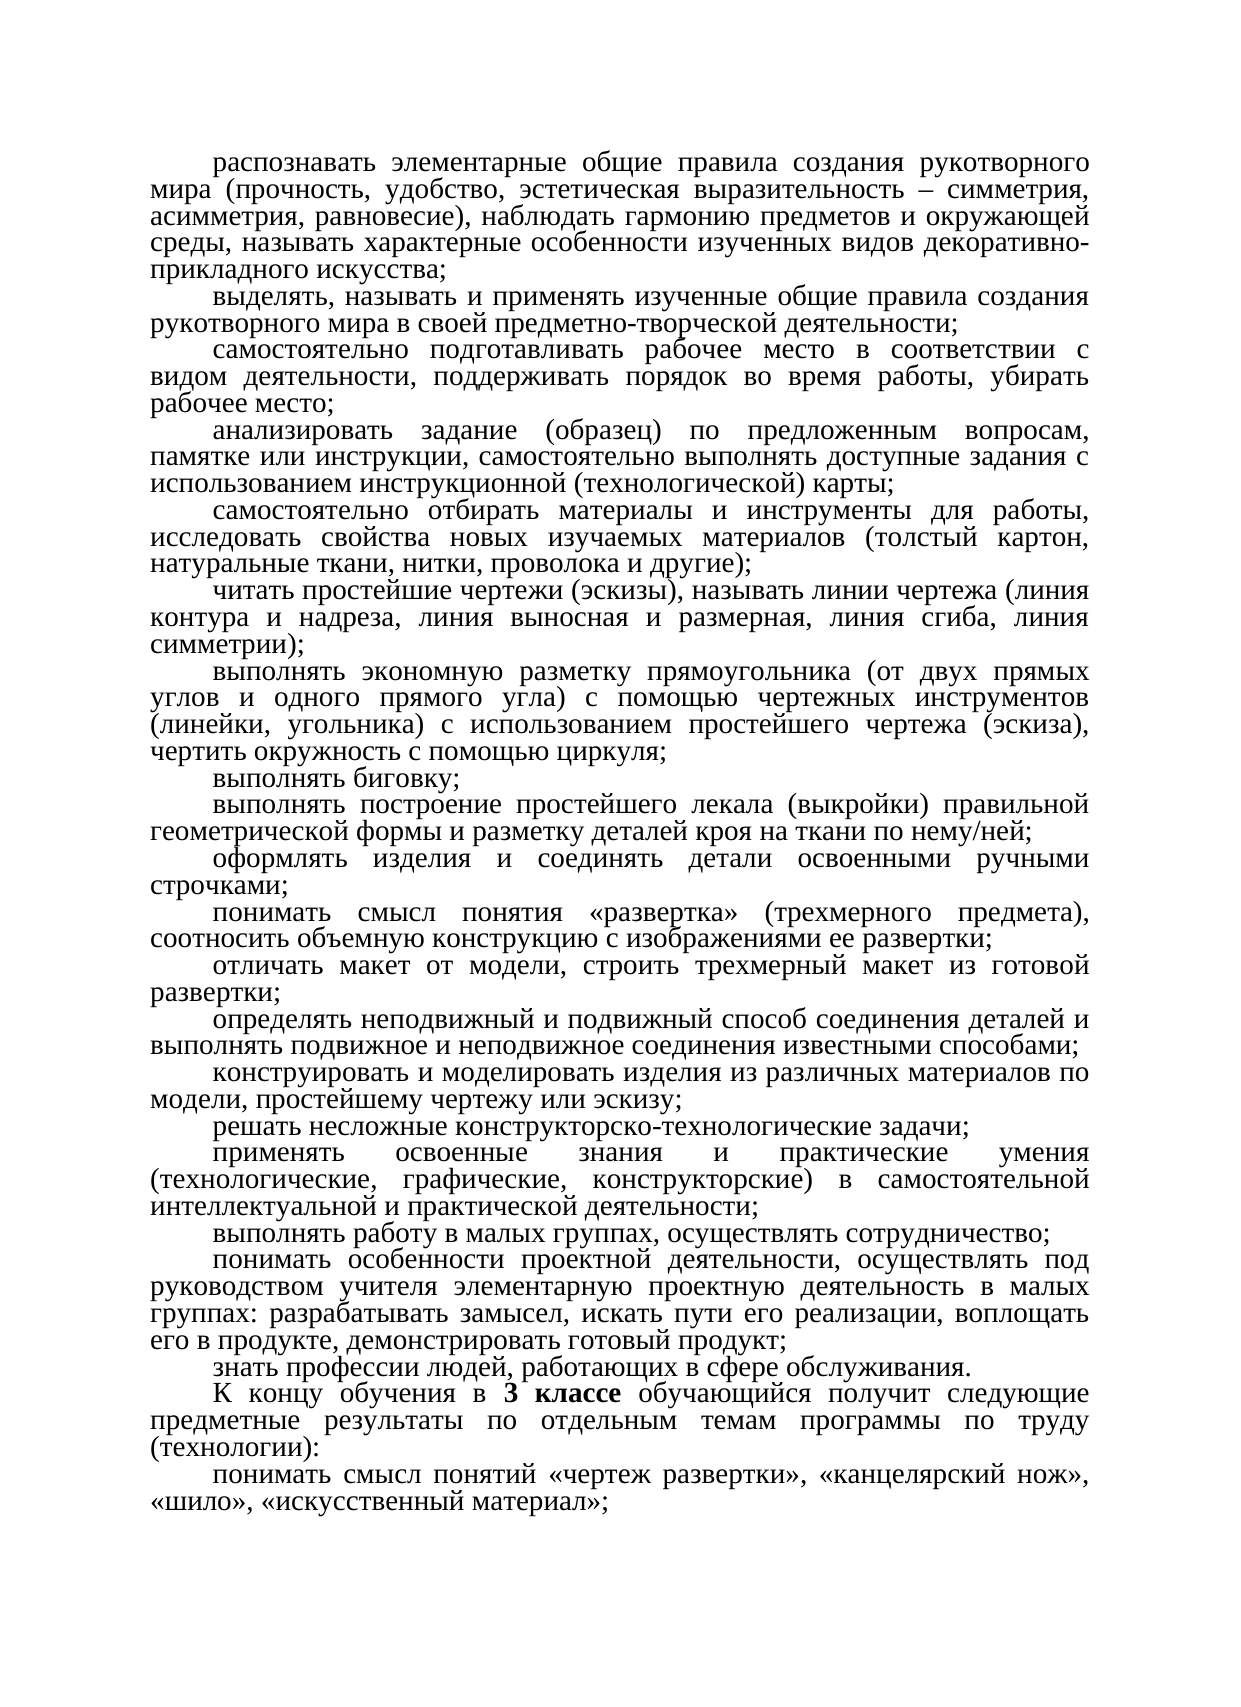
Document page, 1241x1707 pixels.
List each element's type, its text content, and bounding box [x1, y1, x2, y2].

text знать профессии людей, работающих в сфере обслуживания. [150, 1355, 1090, 1381]
text понимать смысл понятий «чертеж развертки», «канцелярский нож», «шило», «искусственный материал»; [150, 1462, 1090, 1515]
text выполнять экономную разметку прямоугольника (от двух прямых углов и одного прямого угла) с помощью чертежных инструментов (линейки, угольника) с использованием простейшего чертежа (эскиза), чертить окружность с помощью циркуля; [150, 659, 1090, 766]
text выполнять биговку; [150, 766, 1090, 792]
text распознавать элементарные общие правила создания рукотворного мира (прочность, удобство, эстетическая выразительность – симметрия, асимметрия, равновесие), наблюдать гармонию предметов и окружающей среды, называть характерные особенности изученных видов декоративно-прикладного искусства; [150, 150, 1090, 284]
text понимать особенности проектной деятельности, осуществлять под руководством учителя элементарную проектную деятельность в малых группах: разрабатывать замысел, искать пути его реализации, воплощать его в продукте, демонстрировать готовый продукт; [150, 1248, 1090, 1355]
text конструировать и моделировать изделия из различных материалов по модели, простейшему чертежу или эскизу; [150, 1060, 1090, 1114]
text выполнять построение простейшего лекала (выкройки) правильной геометрической формы и разметку деталей кроя на ткани по нему/ней; [150, 792, 1090, 846]
text самостоятельно отбирать материалы и инструменты для работы, исследовать свойства новых изучаемых материалов (толстый картон, натуральные ткани, нитки, проволока и другие); [150, 498, 1090, 578]
text отличать макет от модели, строить трехмерный макет из готовой развертки; [150, 953, 1090, 1007]
text выполнять работу в малых группах, осуществлять сотрудничество; [150, 1221, 1090, 1248]
text решать несложные конструкторско-технологические задачи; [150, 1114, 1090, 1141]
text понимать смысл понятия «развертка» (трехмерного предмета), соотносить объемную конструкцию с изображениями ее развертки; [150, 899, 1090, 953]
text выделять, называть и применять изученные общие правила создания рукотворного мира в своей предметно-творческой деятельности; [150, 284, 1090, 337]
text самостоятельно подготавливать рабочее место в соответствии с видом деятельности, поддерживать порядок во время работы, убирать рабочее место; [150, 337, 1090, 418]
text читать простейшие чертежи (эскизы), называть линии чертежа (линия контура и надреза, линия выносная и размерная, линия сгиба, линия симметрии); [150, 578, 1090, 659]
text применять освоенные знания и практические умения (технологические, графические, конструкторские) в самостоятельной интеллектуальной и практической деятельности; [150, 1141, 1090, 1221]
text анализировать задание (образец) по предложенным вопросам, памятке или инструкции, самостоятельно выполнять доступные задания с использованием инструкционной (технологической) карты; [150, 418, 1090, 498]
text оформлять изделия и соединять детали освоенными ручными строчками; [150, 846, 1090, 899]
text К концу обучения в 3 классе обучающийся получит следующие предметные результаты по отдельным темам программы по труду (технологии): [150, 1381, 1090, 1462]
text определять неподвижный и подвижный способ соединения деталей и выполнять подвижное и неподвижное соединения известными способами; [150, 1007, 1090, 1060]
